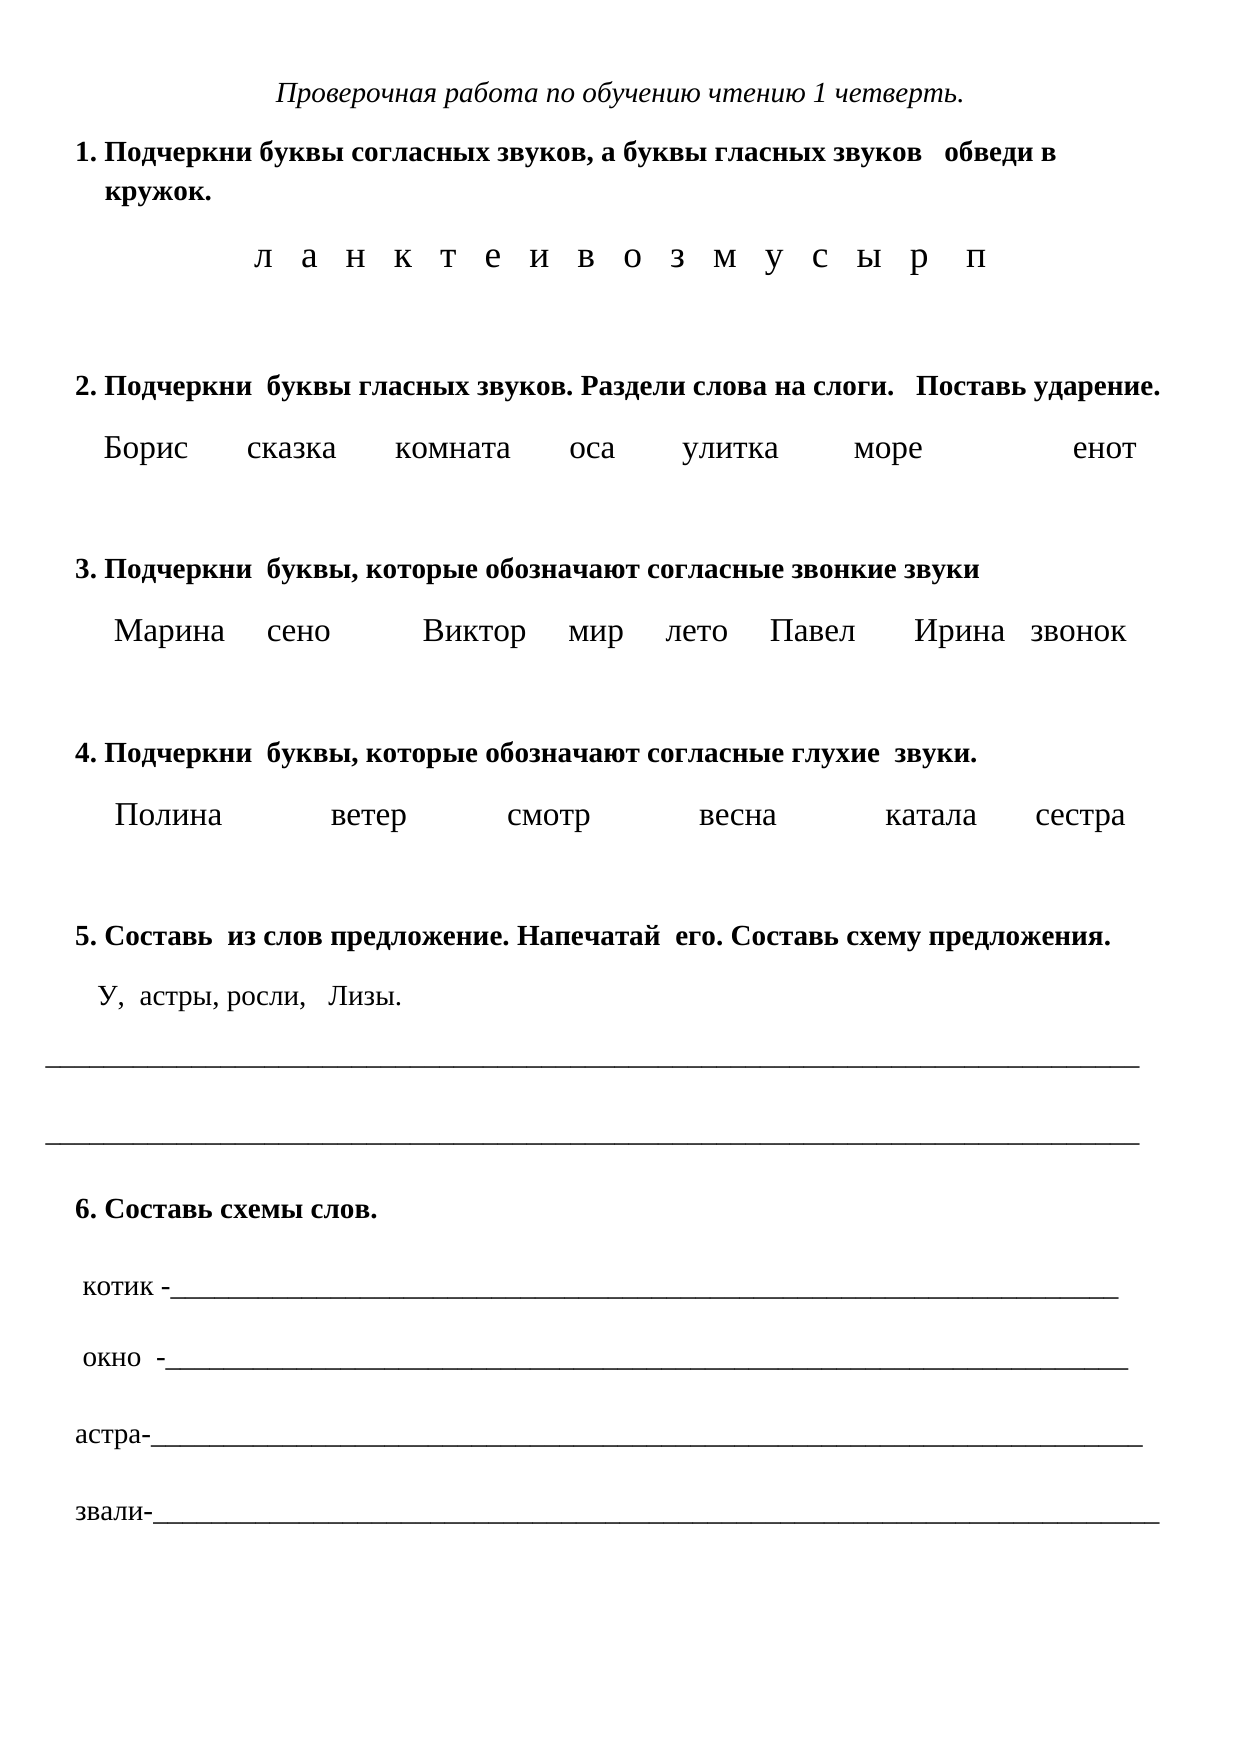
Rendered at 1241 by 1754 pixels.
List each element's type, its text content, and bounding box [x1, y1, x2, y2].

text Полина ветер смотр весна катала сестра [75, 794, 1165, 833]
text ___________________________________________________________________________ [45, 1114, 1165, 1148]
text Борис сказка комната оса улитка море енот [75, 427, 1165, 465]
text У, астры, росли, Лизы. [75, 978, 1165, 1011]
text котик -_________________________________________________________________ [75, 1268, 1165, 1302]
text звали-_____________________________________________________________________ [75, 1493, 1165, 1527]
text л а н к т е и в о з м у с ы р п [75, 232, 1165, 275]
text 3. Подчеркни буквы, которые обозначают согласные звонкие звуки [75, 551, 1165, 585]
text ___________________________________________________________________________ [45, 1037, 1165, 1071]
text 2. Подчеркни буквы гласных звуков. Раздели слова на слоги. Поставь ударение. [75, 368, 1165, 401]
text астра-____________________________________________________________________ [75, 1416, 1165, 1450]
text 1. Подчеркни буквы согласных звуков, а буквы гласных звуков обведи в кружок. [75, 134, 1165, 206]
text 6. Составь схемы слов. [75, 1191, 1165, 1225]
text Проверочная работа по обучению чтению 1 четверть. [75, 75, 1165, 108]
text 5. Составь из слов предложение. Напечатай его. Составь схему предложения. [75, 918, 1165, 952]
text Марина сено Виктор мир лето Павел Ирина звонок [75, 611, 1165, 649]
text 4. Подчеркни буквы, которые обозначают согласные глухие звуки. [75, 735, 1165, 768]
text окно -__________________________________________________________________ [75, 1339, 1165, 1373]
